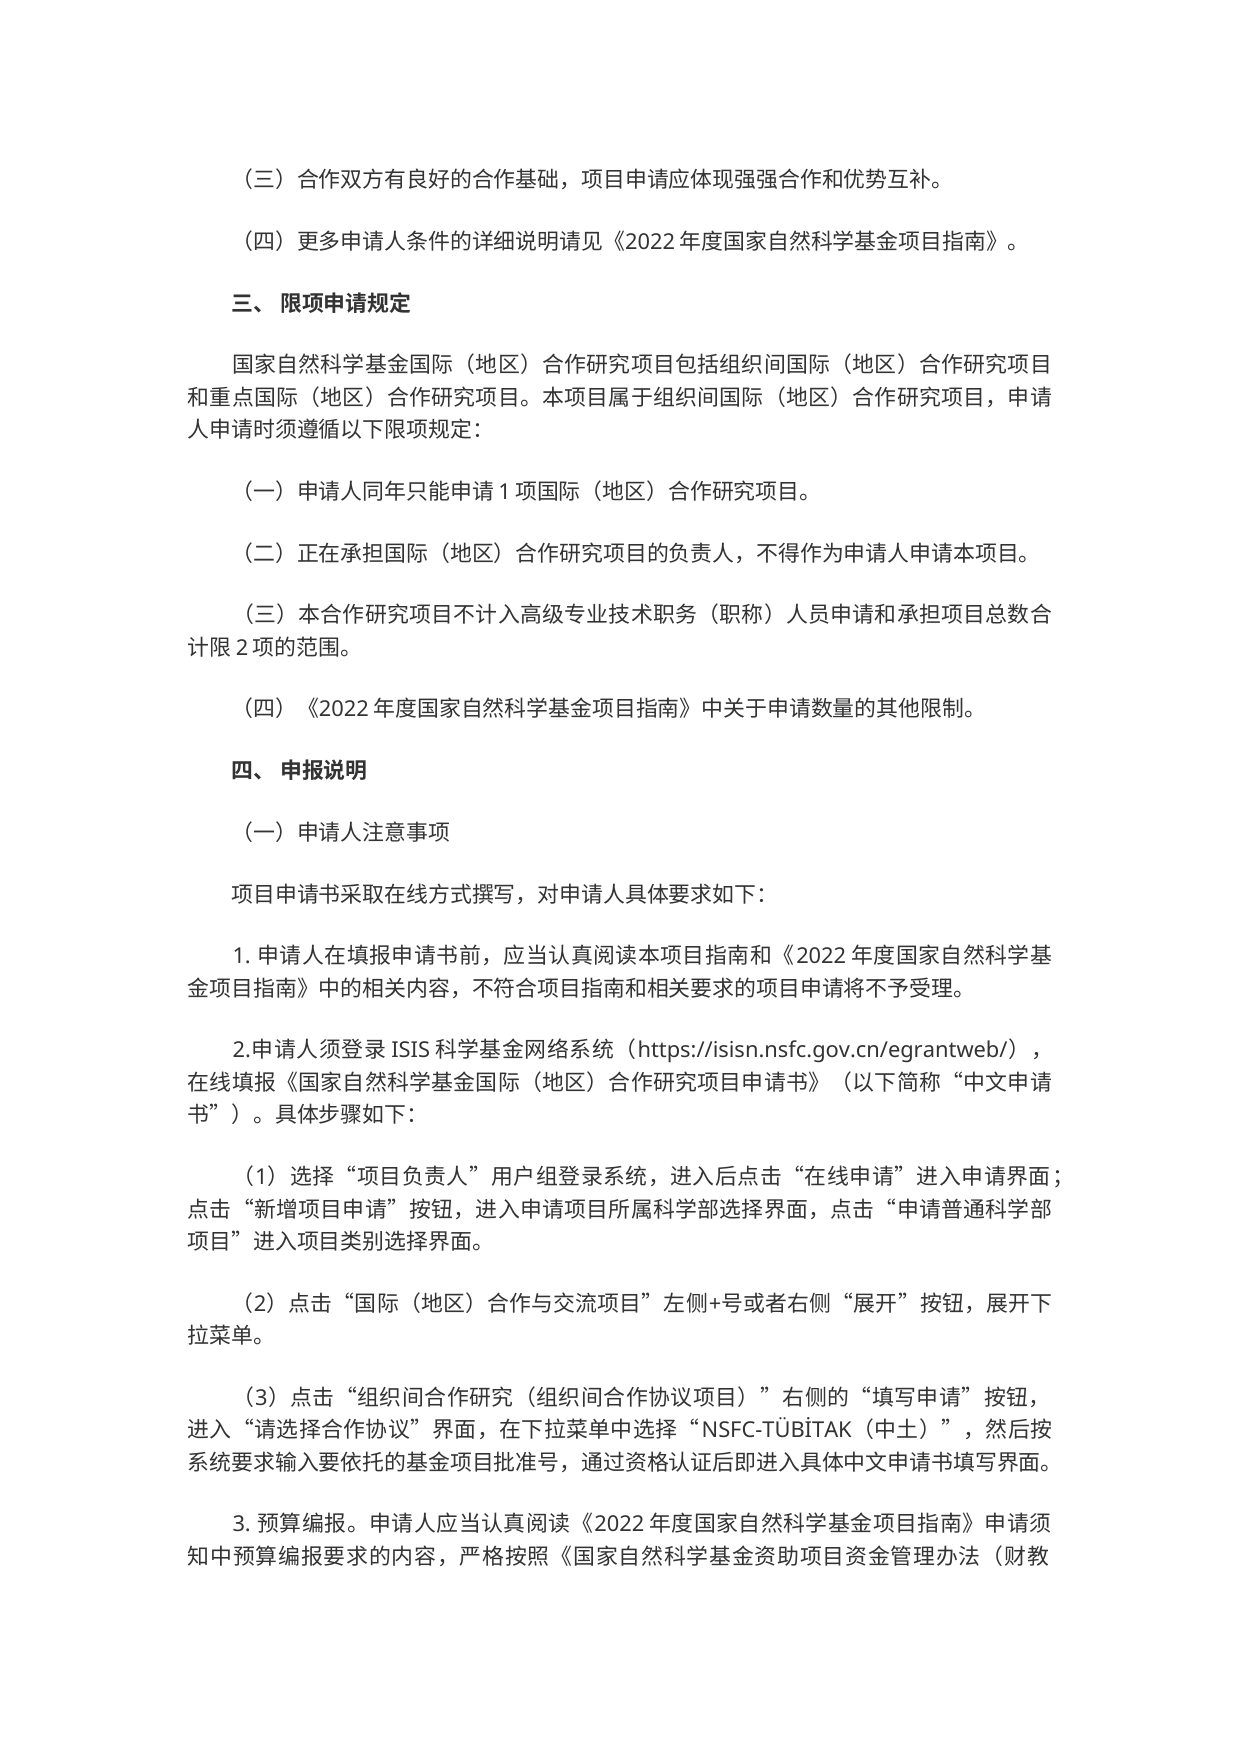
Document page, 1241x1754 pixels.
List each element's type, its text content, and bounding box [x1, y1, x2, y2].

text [187, 1506, 1053, 1571]
text （四）《2022年度国家自然科学基金项目指南》中关于申请数量的其他限制。 [187, 691, 1053, 724]
text 三、 限项申请规定 [187, 285, 1053, 318]
text （二）正在承担国际（地区）合作研究项目的负责人，不得作为申请人申请本项目。 [187, 535, 1053, 568]
text 项目申请书采取在线方式撰写，对申请人具体要求如下： [187, 876, 1053, 909]
text （三）合作双方有良好的合作基础，项目申请应体现强强合作和优势互补。 [187, 162, 1053, 194]
text 国家自然科学基金国际（地区）合作研究项目包括组织间国际（地区）合作研究项目和重点国际（地区）合作研究项目。本项目属于组织间国际（地区）合作研究项目，申请人申请时须遵循以下限项规定： [187, 347, 1053, 444]
text 2.申请人须登录ISIS科学基金网络系统（https://isisn.nsfc.gov.cn/egrantweb/），在线填报《国家自然科学基金国际（地区）合作研究项目申请书》（以下简称“中文申请书”）。具体步骤如下： [187, 1032, 1053, 1129]
text （1）选择“项目负责人”用户组登录系统，进入后点击“在线申请”进入申请界面；点击“新增项目申请”按钮，进入申请项目所属科学部选择界面，点击“申请普通科学部项目”进入项目类别选择界面。 [187, 1159, 1053, 1256]
text 四、 申报说明 [187, 753, 1053, 785]
text （3）点击“组织间合作研究（组织间合作协议项目）”右侧的“填写申请”按钮，进入“请选择合作协议”界面，在下拉菜单中选择“NSFC-TÜBİTAK（中土）”，然后按系统要求输入要依托的基金项目批准号，通过资格认证后即进入具体中文申请书填写界面。 [187, 1379, 1053, 1477]
text （三）本合作研究项目不计入高级专业技术职务（职称）人员申请和承担项目总数合计限2项的范围。 [187, 597, 1053, 662]
text （一）申请人注意事项 [187, 814, 1053, 847]
text （一）申请人同年只能申请1项国际（地区）合作研究项目。 [187, 474, 1053, 506]
text （2）点击“国际（地区）合作与交流项目”左侧+号或者右侧“展开”按钮，展开下拉菜单。 [187, 1285, 1053, 1350]
text 1. 申请人在填报申请书前，应当认真阅读本项目指南和《2022年度国家自然科学基金项目指南》中的相关内容，不符合项目指南和相关要求的项目申请将不予受理。 [187, 938, 1053, 1003]
text （四）更多申请人条件的详细说明请见《2022年度国家自然科学基金项目指南》。 [187, 224, 1053, 256]
